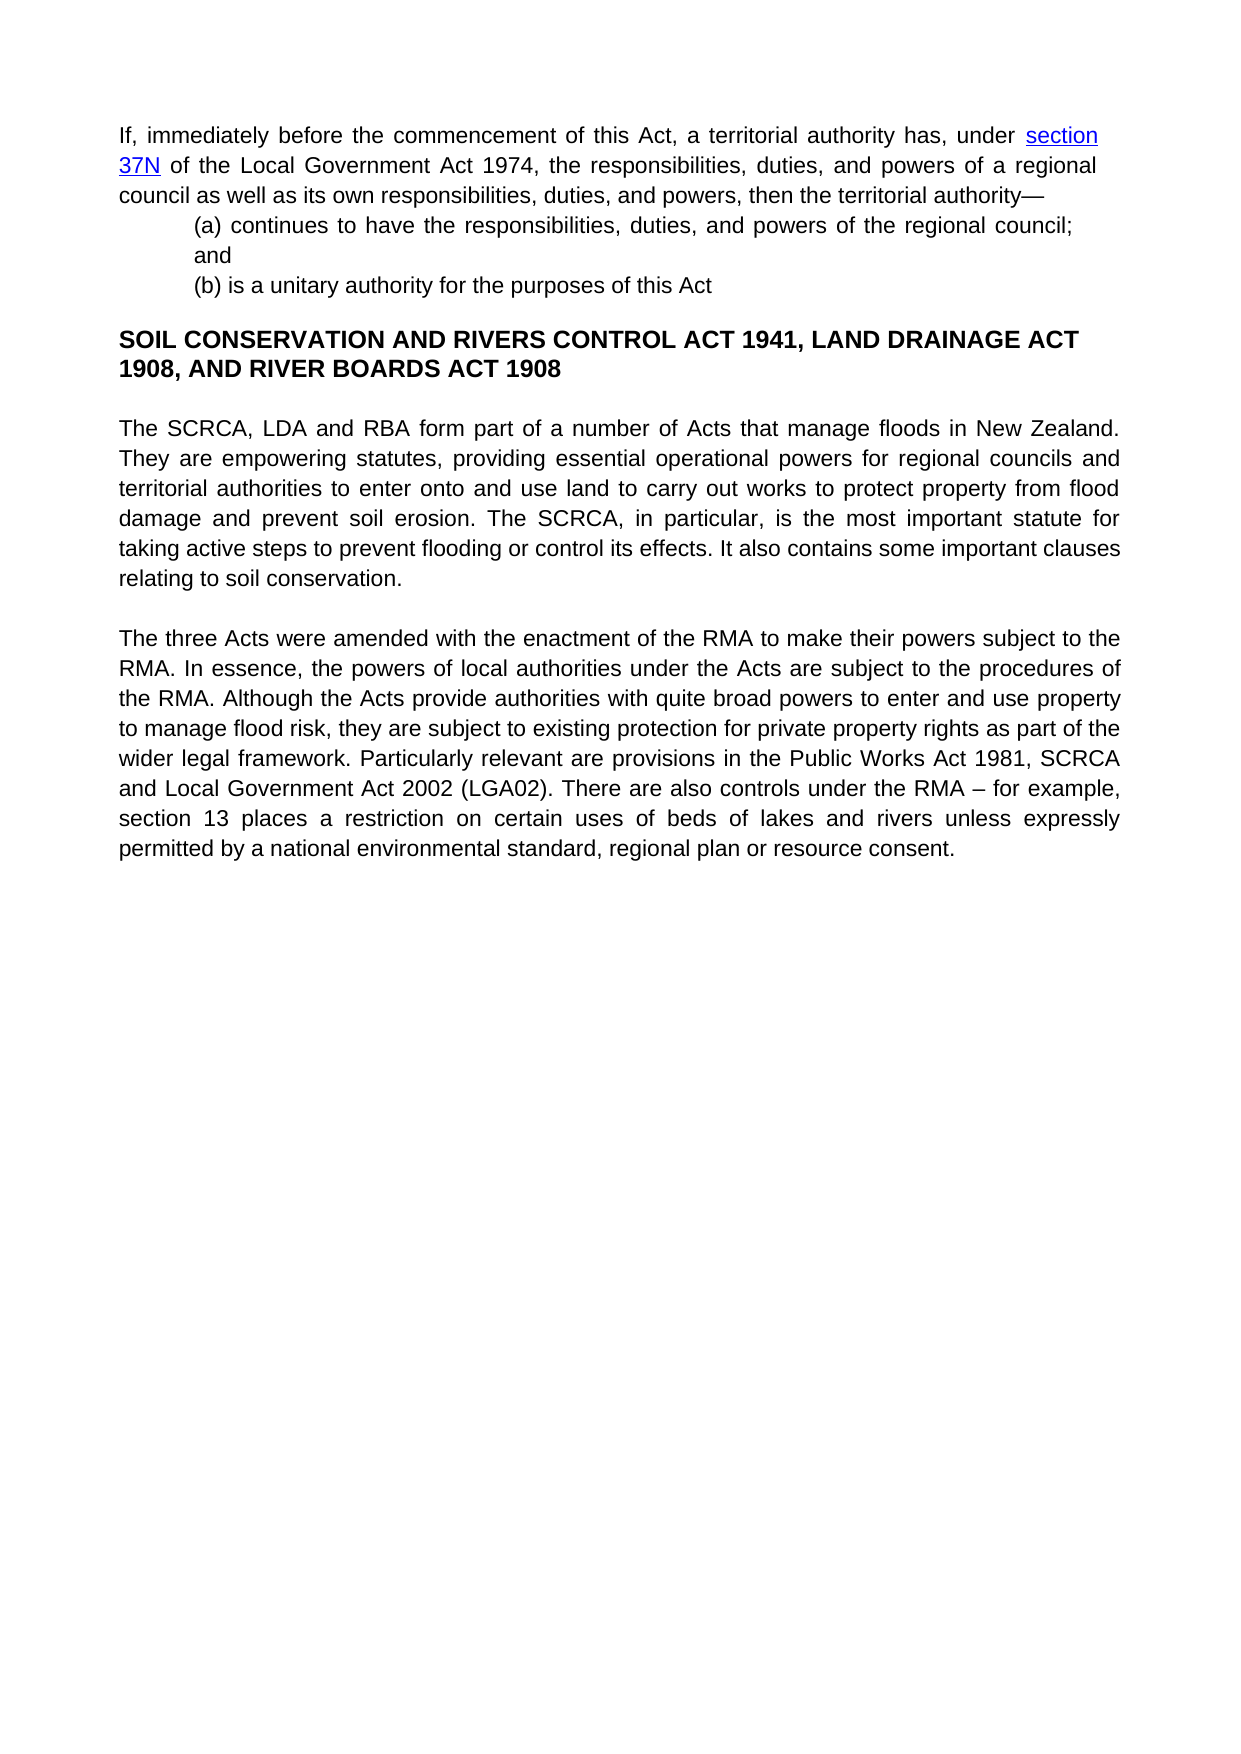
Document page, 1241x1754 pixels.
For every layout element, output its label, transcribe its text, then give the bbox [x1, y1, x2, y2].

text (a) continues to have the responsibilities, duties, and powers of the regional council; and [193, 208, 1073, 268]
text The SCRCA, LDA and RBA form part of a number of Acts that manage floods in New Zealand. They are empowering statutes, providing essential operational powers for regional councils and territorial authorities to enter onto and use land to carry out works to protect property from flood damage and prevent soil erosion. The SCRCA, in particular, is the most important statute for taking active steps to prevent flooding or control its effects. It also contains some important clauses relating to soil conservation. [118, 411, 1122, 591]
text The three Acts were amended with the enactment of the RMA to make their powers subject to the RMA. In essence, the powers of local authorities under the Acts are subject to the procedures of the RMA. Although the Acts provide authorities with quite broad powers to enter and use property to manage flood risk, they are subject to existing protection for private property rights as part of the wider legal framework. Particularly relevant are provisions in the Public Works Act 1981, SCRCA and Local Government Act 2002 (LGA02). There are also controls under the RMA – for example, section 13 places a restriction on certain uses of beds of lakes and rivers unless expressly permitted by a national environmental standard, regional plan or resource consent. [118, 621, 1122, 861]
text (b) is a unitary authority for the purposes of this Act [193, 268, 1073, 298]
text SOIL CONSERVATION AND RIVERS CONTROL ACT 1941, LAND DRAINAGE ACT 1908, AND RIVER BOARDS ACT 1908 [118, 325, 1122, 382]
text If, immediately before the commencement of this Act, a territorial authority has, under section 37N of the Local Government Act 1974, the responsibilities, duties, and powers of a regional council as well as its own responsibilities, duties, and powers, then the territorial authority— [118, 118, 1098, 208]
